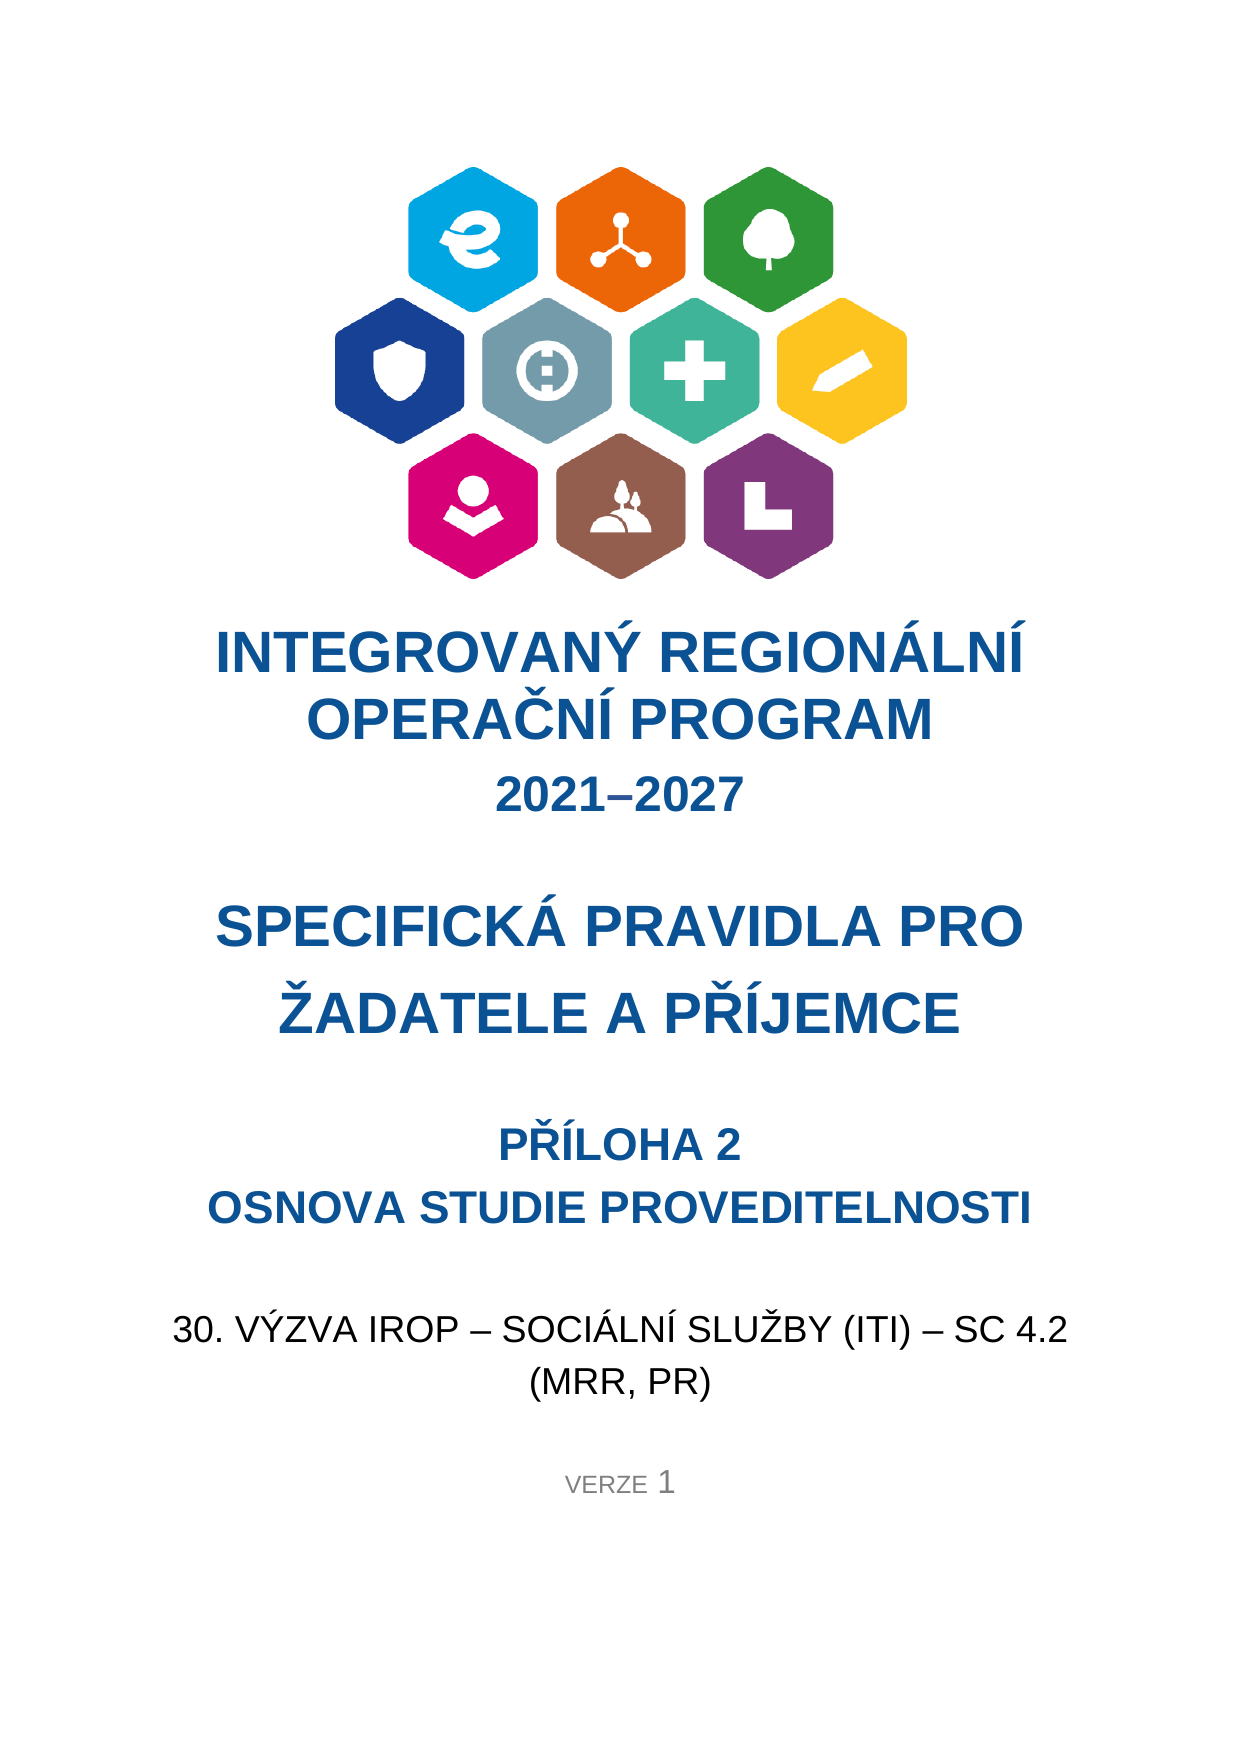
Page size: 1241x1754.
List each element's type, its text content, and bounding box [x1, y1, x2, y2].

text PŘÍLOHA 2 [148, 1117, 1092, 1170]
text OSNOVA STUDIE PROVEDITELNOSTI [148, 1181, 1092, 1233]
text 30. výzva irop – Sociální služby (ITI) – SC 4.2 (mrr, PR) [148, 1307, 1092, 1402]
text SPECIFICKÁ PRAVIDLA PRO ŽADATELE A PŘÍJEMCE [148, 891, 1092, 1046]
text 2021–2027 [148, 764, 1092, 821]
picture [324, 149, 912, 607]
text VERZE 1 [148, 1462, 1092, 1501]
